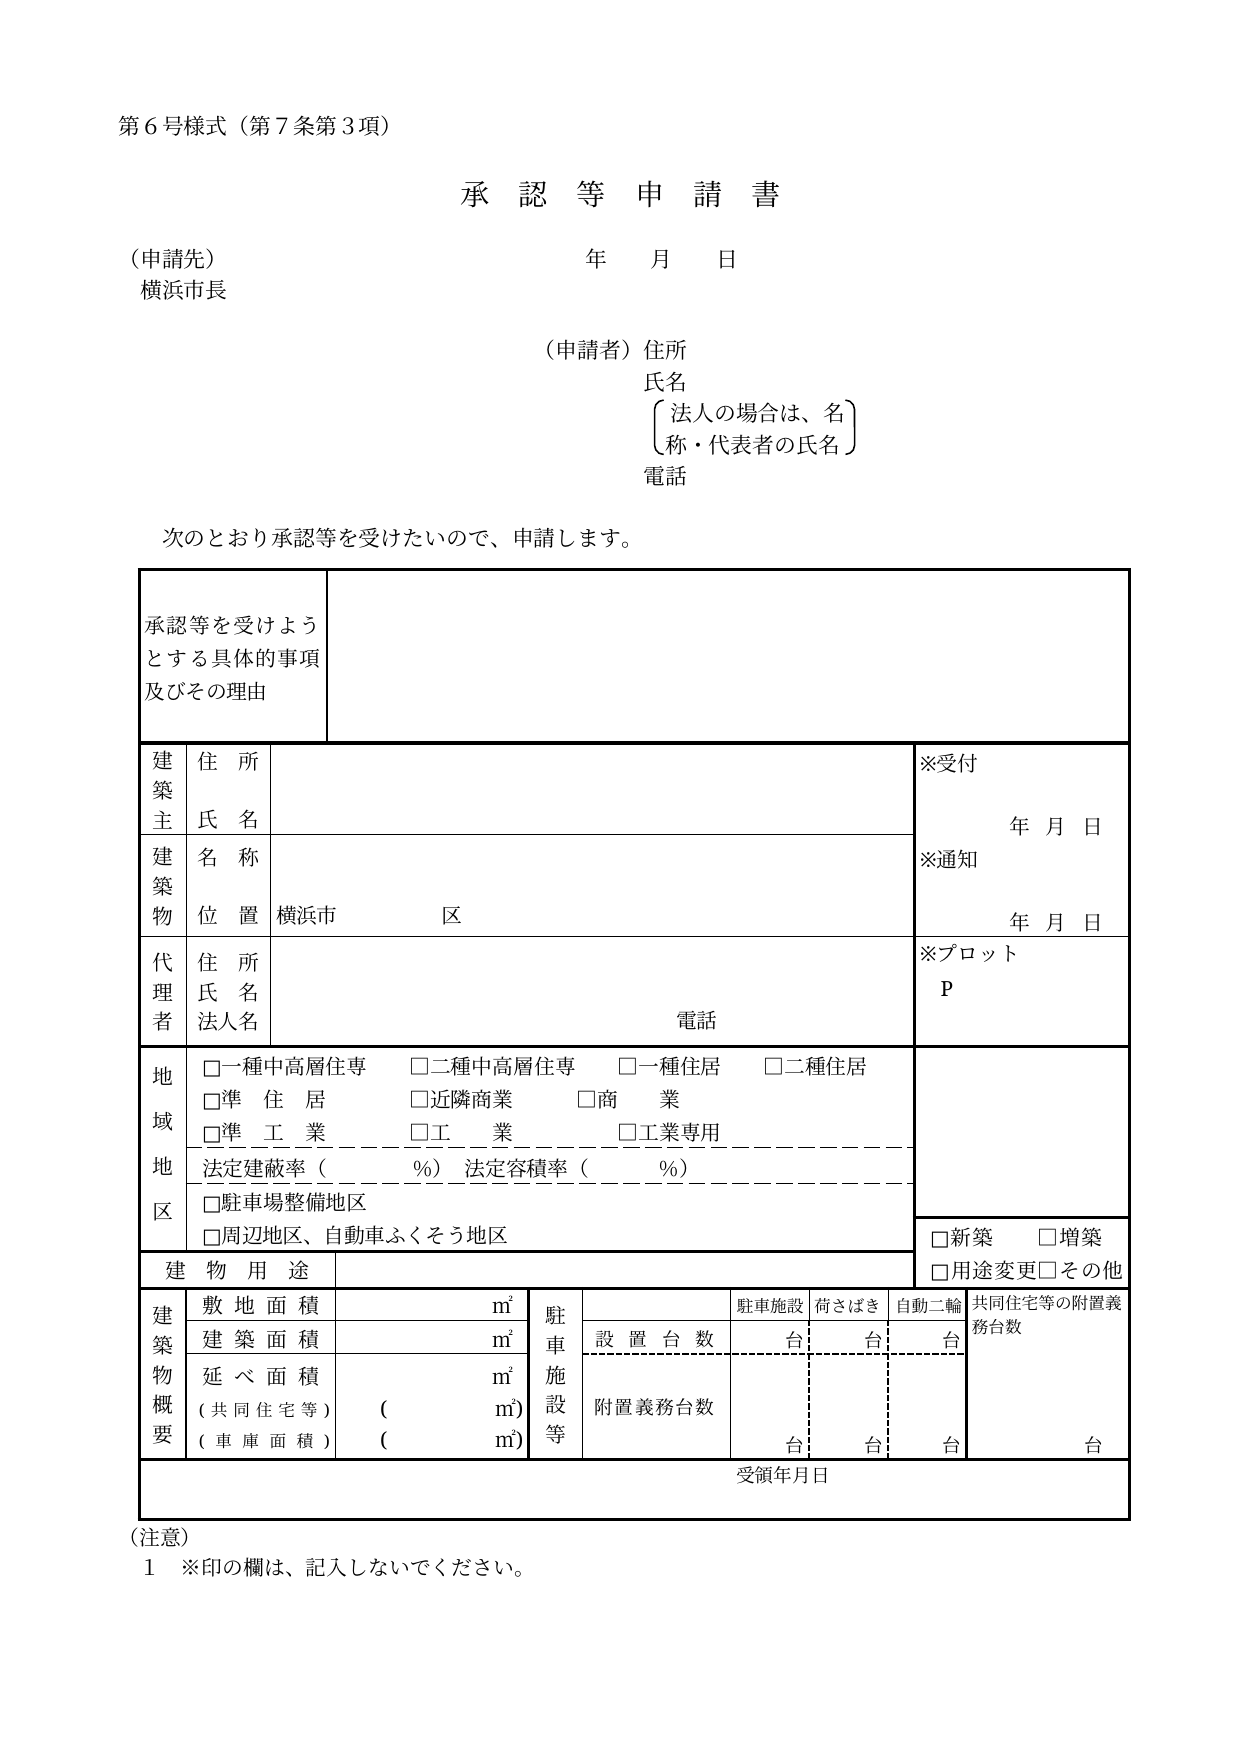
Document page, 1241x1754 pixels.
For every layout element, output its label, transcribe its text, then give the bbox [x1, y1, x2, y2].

table_cell 駐 車 施 設 等 [530, 1290, 582, 1458]
table_cell 設置台数 [583, 1321, 730, 1353]
table_cell 建 築 物 [141, 835, 186, 936]
table_cell ㎡ [336, 1290, 527, 1320]
table_cell 台 [809, 1353, 888, 1458]
table_cell [336, 1253, 913, 1287]
table_cell ※プロット P [916, 937, 1128, 1045]
table_cell 住 所 氏 名 法人名 [187, 937, 270, 1045]
table_cell [916, 1048, 1128, 1216]
table_cell 自動二輪 [889, 1290, 965, 1320]
table_cell 台 [731, 1321, 809, 1353]
table_cell ㎡ ( ㎡) ( ㎡) [336, 1354, 527, 1458]
table_cell 住 所 氏 名 [187, 745, 270, 834]
table_cell 建 築 物 概 要 [141, 1290, 185, 1458]
table_cell 名 称 位 置 [187, 835, 270, 936]
table_cell 延べ面積 (共同住宅等) (車庫面積) [187, 1354, 335, 1458]
text （注意） [118, 1521, 1122, 1551]
text 氏名 [118, 365, 1122, 397]
table_cell 建 築 面 積 [187, 1321, 335, 1353]
text 横浜市長 [118, 274, 1122, 305]
table_cell □一種中高層住専 □二種中高層住専 □一種住居 □二種住居 □準 住 居 □近隣商業 □商 業 □準 工 業 □工 業 □工業専用 [187, 1048, 913, 1147]
text １ ※印の欄は、記入しないでください。 [118, 1551, 1122, 1581]
table_cell 荷さばき [810, 1290, 888, 1320]
table_cell 地 域 地 区 [141, 1048, 186, 1250]
table_cell 敷 地 面 積 [187, 1290, 335, 1320]
table_cell 附置義務台数 [583, 1353, 730, 1458]
table_cell 共同住宅等の附置義務台数 台 [968, 1290, 1128, 1458]
text （申請先） 年 月 日 [118, 242, 1122, 274]
table_cell 台 [809, 1321, 888, 1353]
text （申請者）住所 [118, 334, 1122, 365]
table_cell 台 [888, 1321, 965, 1353]
table_cell 建 築 主 [141, 745, 186, 834]
table_cell ※受付 年 月 日 ※通知 年 月 日 [916, 745, 1128, 936]
text 第６号様式（第７条第３項） [118, 109, 1122, 141]
table_cell 代 理 者 [141, 937, 186, 1045]
text 電話 [118, 459, 1122, 491]
table_cell [271, 745, 913, 834]
text 称・代表者の氏名 [118, 428, 1122, 459]
table_cell 横浜市 区 [271, 835, 913, 936]
table_header [328, 571, 1128, 741]
table_header 承認等を受けようとする具体的事項及びその理由 [141, 571, 326, 741]
table_cell 台 [888, 1353, 965, 1458]
table_cell □新築 □増築 □用途変更□その他 [916, 1219, 1128, 1287]
table_cell [583, 1290, 730, 1320]
table_cell 電話 [271, 937, 913, 1045]
table_cell 台 [731, 1353, 809, 1458]
table_cell 建 物 用 途 [141, 1253, 335, 1287]
table_cell 法定建蔽率（ ％） 法定容積率（ ％） [187, 1147, 913, 1183]
table_cell 受領年月日 [730, 1461, 1128, 1518]
table_cell 駐車施設 [731, 1290, 809, 1320]
table_cell ㎡ [336, 1321, 527, 1353]
text 法人の場合は、名 [118, 397, 1122, 428]
table_cell □駐車場整備地区 □周辺地区、自動車ふくそう地区 [187, 1183, 913, 1250]
table_cell [141, 1461, 730, 1518]
text 次のとおり承認等を受けたいので、申請します。 [118, 521, 1122, 552]
text 承 認 等 申 請 書 [118, 172, 1122, 214]
